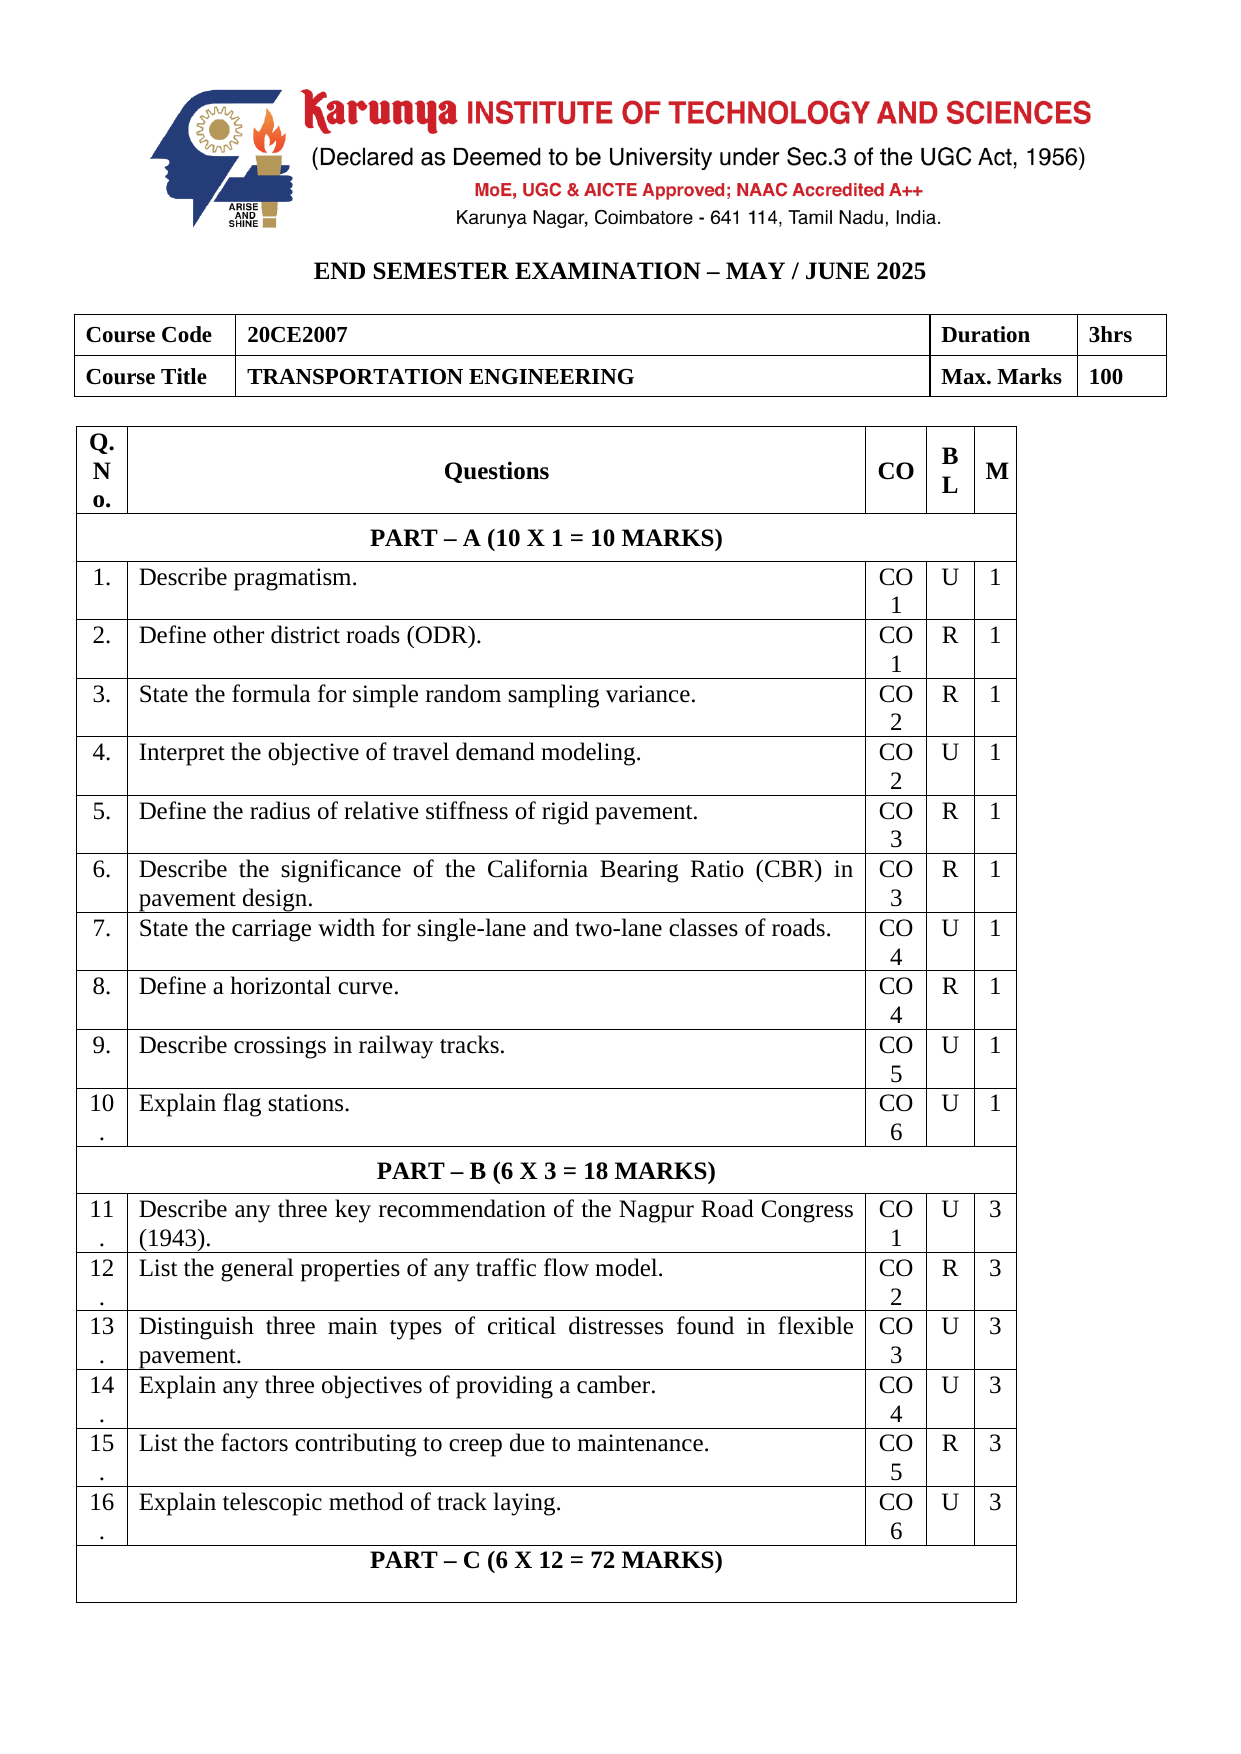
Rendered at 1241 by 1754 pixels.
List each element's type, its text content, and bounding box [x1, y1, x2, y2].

table_cell CO5 [866, 1429, 926, 1486]
table_cell 3 [975, 1311, 1016, 1369]
table_cell 1 [975, 1089, 1016, 1146]
table_cell PART – A (10 X 1 = 10 MARKS) [77, 514, 1016, 561]
table_cell 1 [975, 679, 1016, 736]
table_cell CO4 [866, 971, 926, 1029]
table_cell Describe pragmatism. [128, 562, 865, 619]
table_cell 1 [975, 620, 1016, 678]
table_header 20CE2007 [236, 315, 929, 355]
table_cell Define the radius of relative stiffness of rigid pavement. [128, 796, 865, 853]
table_cell 1 [975, 737, 1016, 795]
table_cell 1 [975, 1030, 1016, 1087]
table_cell U [927, 913, 974, 970]
table_cell CO2 [866, 737, 926, 795]
table_cell 1. [77, 562, 127, 619]
table_cell 14. [77, 1370, 127, 1427]
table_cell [77, 1546, 1016, 1602]
table_cell CO1 [866, 1194, 926, 1252]
table_cell 6. [77, 854, 127, 912]
table_cell 1 [975, 971, 1016, 1029]
table_cell Distinguish three main types of critical distresses found in flexible pavement. [128, 1311, 865, 1369]
table_cell 4. [77, 737, 127, 795]
table_cell Define a horizontal curve. [128, 971, 865, 1029]
table_cell 100 [1078, 356, 1166, 396]
table_cell Describe the significance of the California Bearing Ratio (CBR) in pavement design. [128, 854, 865, 912]
table_cell U [927, 1030, 974, 1087]
table_cell U [927, 1370, 974, 1427]
table_cell List the general properties of any traffic flow model. [128, 1253, 865, 1310]
table_cell Explain flag stations. [128, 1089, 865, 1146]
text END SEMESTER EXAMINATION – MAY / JUNE 2025 [150, 256, 1090, 285]
table_cell Interpret the objective of travel demand modeling. [128, 737, 865, 795]
table_cell CO4 [866, 1370, 926, 1427]
table_cell 3 [975, 1253, 1016, 1310]
table_cell CO2 [866, 1253, 926, 1310]
table_cell U [927, 1089, 974, 1146]
table_cell 1 [975, 796, 1016, 853]
table_cell 15. [77, 1429, 127, 1486]
table_cell 1 [975, 562, 1016, 619]
table_header Questions [128, 427, 865, 513]
table_header M [975, 427, 1016, 513]
table_cell CO3 [866, 796, 926, 853]
table_header Duration [931, 315, 1077, 355]
table_cell Max. Marks [931, 356, 1077, 396]
table_cell CO3 [866, 854, 926, 912]
table_cell R [927, 1253, 974, 1310]
table_cell CO6 [866, 1089, 926, 1146]
picture [150, 89, 1091, 228]
table_cell PART – B (6 X 3 = 18 MARKS) [77, 1147, 1016, 1193]
table_cell TRANSPORTATION ENGINEERING [236, 356, 929, 396]
table_cell R [927, 679, 974, 736]
table_cell R [927, 1429, 974, 1486]
table_cell R [927, 854, 974, 912]
table_cell 2. [77, 620, 127, 678]
table_cell Explain telescopic method of track laying. [128, 1487, 865, 1544]
table_cell U [927, 562, 974, 619]
table_cell CO3 [866, 1311, 926, 1369]
table_cell R [927, 971, 974, 1029]
table_cell R [927, 796, 974, 853]
table_header CO [866, 427, 926, 513]
table_cell Describe crossings in railway tracks. [128, 1030, 865, 1087]
table_cell U [927, 1194, 974, 1252]
table_cell List the factors contributing to creep due to maintenance. [128, 1429, 865, 1486]
table_cell U [927, 1311, 974, 1369]
table_cell U [927, 737, 974, 795]
table_cell 3 [975, 1194, 1016, 1252]
table_cell CO1 [866, 562, 926, 619]
table_cell 3 [975, 1370, 1016, 1427]
table_cell 1 [975, 854, 1016, 912]
table_cell 10. [77, 1089, 127, 1146]
table_cell Describe any three key recommendation of the Nagpur Road Congress (1943). [128, 1194, 865, 1252]
table_cell U [927, 1487, 974, 1544]
table_cell State the formula for simple random sampling variance. [128, 679, 865, 736]
table_cell Course Title [75, 356, 235, 396]
table_cell Define other district roads (ODR). [128, 620, 865, 678]
table_cell Explain any three objectives of providing a camber. [128, 1370, 865, 1427]
table_header Q. No. [77, 427, 127, 513]
table_cell R [927, 620, 974, 678]
table_cell State the carriage width for single-lane and two-lane classes of roads. [128, 913, 865, 970]
table_cell 7. [77, 913, 127, 970]
table_cell 5. [77, 796, 127, 853]
table_header BL [927, 427, 974, 513]
table_cell CO5 [866, 1030, 926, 1087]
table_cell 3. [77, 679, 127, 736]
table_cell 8. [77, 971, 127, 1029]
table_header Course Code [75, 315, 235, 355]
table_cell 3 [975, 1487, 1016, 1544]
table_cell CO1 [866, 620, 926, 678]
table_cell 1 [975, 913, 1016, 970]
table_cell 12. [77, 1253, 127, 1310]
table_cell 11. [77, 1194, 127, 1252]
table_cell 16. [77, 1487, 127, 1544]
table_cell 9. [77, 1030, 127, 1087]
table_cell CO2 [866, 679, 926, 736]
table_header 3hrs [1078, 315, 1166, 355]
table_cell CO4 [866, 913, 926, 970]
table_cell CO6 [866, 1487, 926, 1544]
table_cell 3 [975, 1429, 1016, 1486]
table_cell 13. [77, 1311, 127, 1369]
